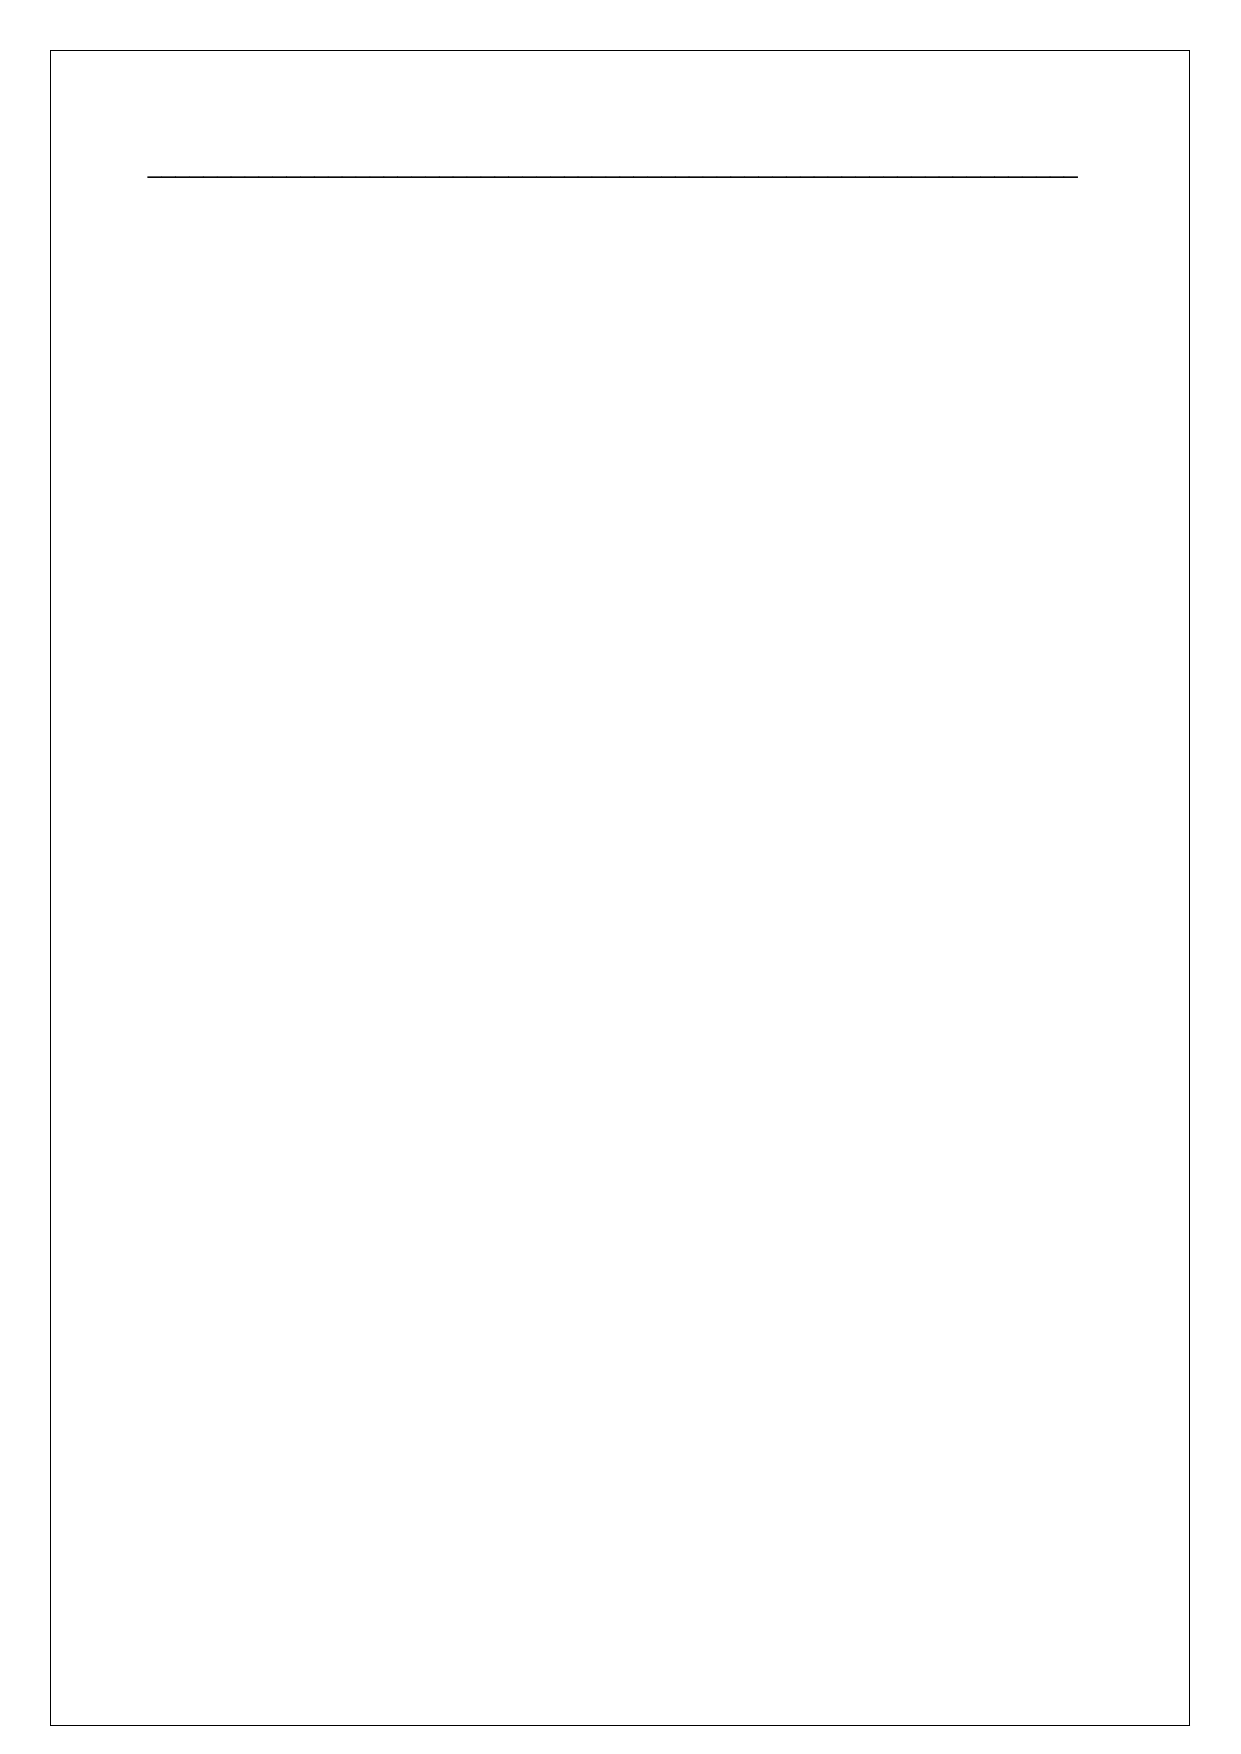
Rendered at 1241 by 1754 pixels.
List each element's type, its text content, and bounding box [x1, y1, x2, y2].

text ___________________________________________________________________ [148, 150, 1090, 179]
